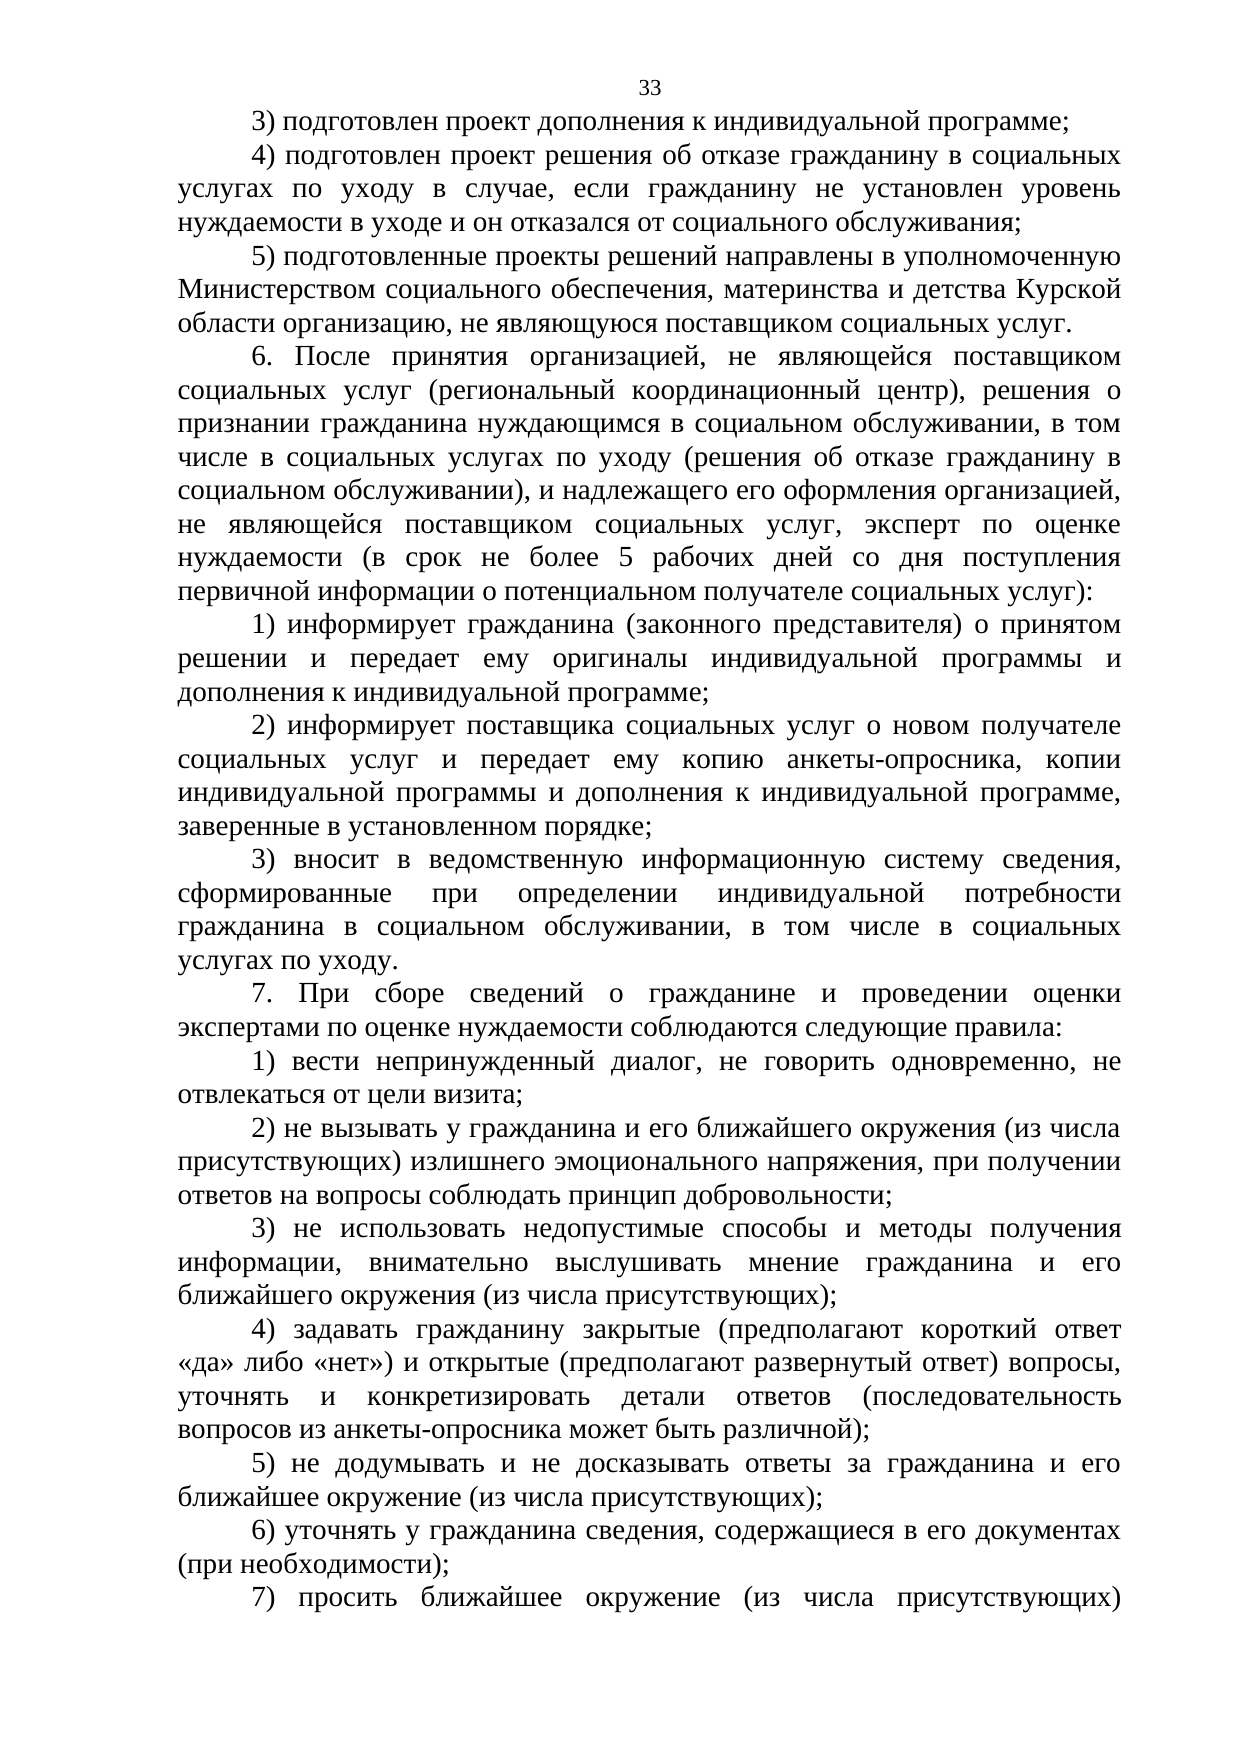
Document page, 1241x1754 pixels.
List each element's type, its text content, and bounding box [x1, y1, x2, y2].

text 2) информирует поставщика социальных услуг о новом получателе социальных услуг и передает ему копию анкеты-опросника, копии индивидуальной программы и дополнения к индивидуальной программе, заверенные в установленном порядке; [177, 707, 1122, 841]
text 4) подготовлен проект решения об отказе гражданину в социальных услугах по уходу в случае, если гражданину не установлен уровень нуждаемости в уходе и он отказался от социального обслуживания; [177, 137, 1122, 238]
text 3) не использовать недопустимые способы и методы получения информации, внимательно выслушивать мнение гражданина и его ближайшего окружения (из числа присутствующих); [177, 1210, 1122, 1311]
text 6) уточнять у гражданина сведения, содержащиеся в его документах (при необходимости); [177, 1512, 1122, 1579]
text 1) информирует гражданина (законного представителя) о принятом решении и передает ему оригиналы индивидуальной программы и дополнения к индивидуальной программе; [177, 607, 1122, 707]
text 4) задавать гражданину закрытые (предполагают короткий ответ «да» либо «нет») и открытые (предполагают развернутый ответ) вопросы, уточнять и конкретизировать детали ответов (последовательность вопросов из анкеты-опросника может быть различной); [177, 1311, 1122, 1445]
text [177, 1579, 1122, 1613]
text 2) не вызывать у гражданина и его ближайшего окружения (из числа присутствующих) излишнего эмоционального напряжения, при получении ответов на вопросы соблюдать принцип добровольности; [177, 1110, 1122, 1210]
text 5) не додумывать и не досказывать ответы за гражданина и его ближайшее окружение (из числа присутствующих); [177, 1445, 1122, 1512]
text 6. После принятия организацией, не являющейся поставщиком социальных услуг (региональный координационный центр), решения о признании гражданина нуждающимся в социальном обслуживании, в том числе в социальных услугах по уходу (решения об отказе гражданину в социальном обслуживании), и надлежащего его оформления организацией, не являющейся поставщиком социальных услуг, эксперт по оценке нуждаемости (в срок не более 5 рабочих дней со дня поступления первичной информации о потенциальном получателе социальных услуг): [177, 338, 1122, 607]
text 3) подготовлен проект дополнения к индивидуальной программе; [177, 103, 1122, 137]
text 7. При сборе сведений о гражданине и проведении оценки экспертами по оценке нуждаемости соблюдаются следующие правила: [177, 976, 1122, 1043]
text 3) вносит в ведомственную информационную систему сведения, сформированные при определении индивидуальной потребности гражданина в социальном обслуживании, в том числе в социальных услугах по уходу. [177, 841, 1122, 976]
text 5) подготовленные проекты решений направлены в уполномоченную Министерством социального обеспечения, материнства и детства Курской области организацию, не являющуюся поставщиком социальных услуг. [177, 238, 1122, 338]
text 1) вести непринужденный диалог, не говорить одновременно, не отвлекаться от цели визита; [177, 1043, 1122, 1110]
